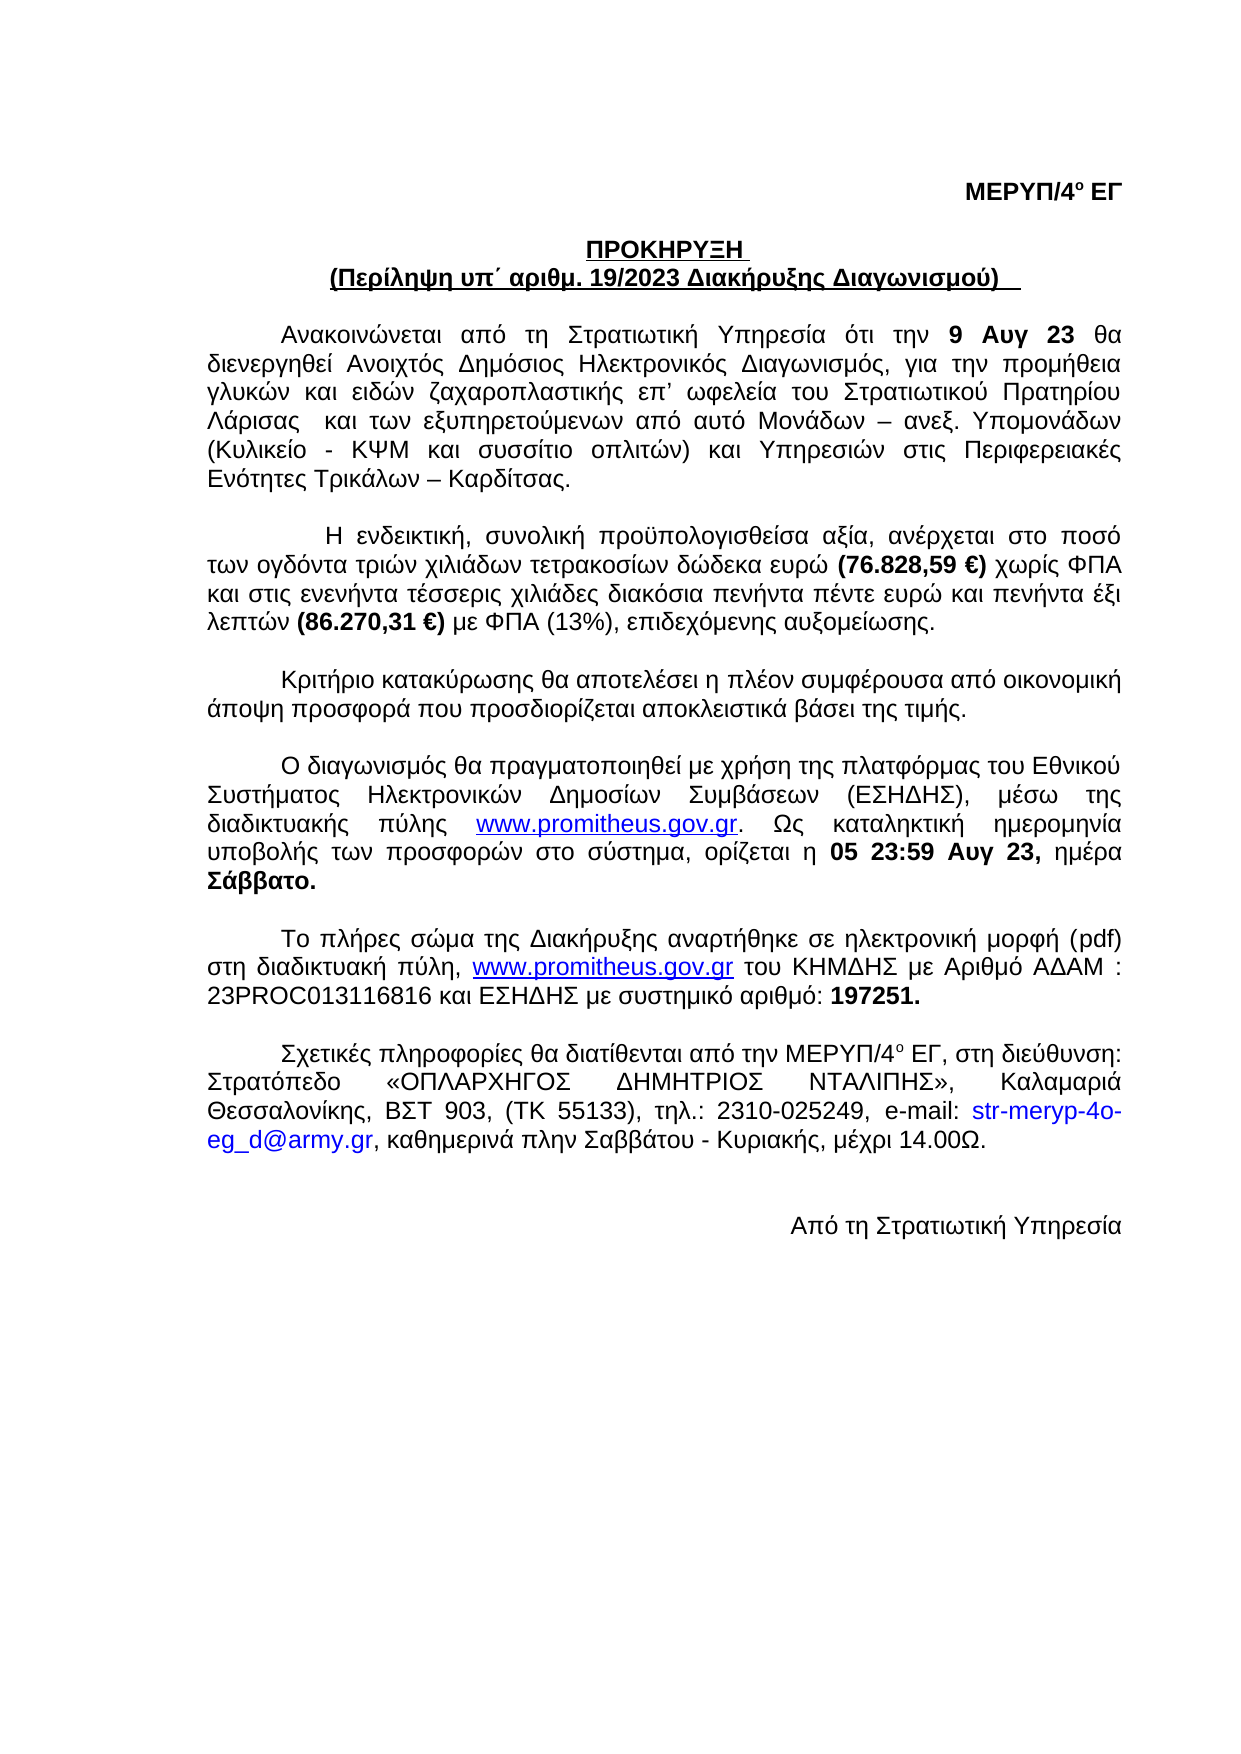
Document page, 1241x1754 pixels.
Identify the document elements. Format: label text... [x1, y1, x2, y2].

text Ο διαγωνισμός θα πραγματοποιηθεί με χρήση της πλατφόρμας του Εθνικού Συστήματος Ηλεκτρονικών Δημοσίων Συμβάσεων (ΕΣΗΔΗΣ), μέσω της διαδικτυακής πύλης www.promitheus.gov.gr. Ως καταληκτική ημερομηνία υποβολής των προσφορών στο σύστημα, ορίζεται η 05 23:59 Αυγ 23, ημέρα Σάββατο. [207, 751, 1122, 895]
text Το πλήρες σώμα της Διακήρυξης αναρτήθηκε σε ηλεκτρονική μορφή (pdf) στη διαδικτυακή πύλη, www.promitheus.gov.gr του ΚΗΜΔΗΣ με Αριθμό ΑΔΑΜ : 23PROC013116816 και ΕΣΗΔΗΣ με συστημικό αριθμό: 197251. [207, 923, 1122, 1010]
text (Περίληψη υπ΄ αριθμ. 19/2023 Διακήρυξης Διαγωνισμού) [207, 263, 1122, 292]
subtitle ΜΕΡΥΠ/4ο ΕΓ [207, 177, 1122, 206]
text Κριτήριο κατακύρωσης θα αποτελέσει η πλέον συμφέρουσα από οικονομική άποψη προσφορά που προσδιορίζεται αποκλειστικά βάσει της τιμής. [207, 665, 1122, 722]
text Από τη Στρατιωτική Υπηρεσία [207, 1211, 1122, 1240]
text Ανακοινώνεται από τη Στρατιωτική Υπηρεσία ότι την 9 Αυγ 23 θα διενεργηθεί Ανοιχτός Δημόσιος Ηλεκτρονικός Διαγωνισμός, για την προμήθεια γλυκών και ειδών ζαχαροπλαστικής επ’ ωφελεία του Στρατιωτικού Πρατηρίου Λάρισας και των εξυπηρετούμενων από αυτό Μονάδων – ανεξ. Υπομονάδων (Κυλικείο - ΚΨΜ και συσσίτιο οπλιτών) και Υπηρεσιών στις Περιφερειακές Ενότητες Τρικάλων – Καρδίτσας. [207, 320, 1122, 492]
text Η ενδεικτική, συνολική προϋπολογισθείσα αξία, ανέρχεται στο ποσό των ογδόντα τριών χιλιάδων τετρακοσίων δώδεκα ευρώ (76.828,59 €) χωρίς ΦΠΑ και στις ενενήντα τέσσερις χιλιάδες διακόσια πενήντα πέντε ευρώ και πενήντα έξι λεπτών (86.270,31 €) με ΦΠΑ (13%), επιδεχόμενης αυξομείωσης. [207, 521, 1122, 636]
text Σχετικές πληροφορίες θα διατίθενται από την ΜΕΡΥΠ/4ο ΕΓ, στη διεύθυνση: Στρατόπεδο «ΟΠΛΑΡΧΗΓΟΣ ΔΗΜΗΤΡΙΟΣ ΝΤΑΛΙΠΗΣ», Καλαμαριά Θεσσαλονίκης, ΒΣΤ 903, (ΤΚ 55133), τηλ.: 2310-025249, e-mail: str-meryp-4o-eg_d@army.gr, καθημερινά πλην Σαββάτου - Κυριακής, μέχρι 14.00Ω. [207, 1038, 1122, 1153]
text ΠΡΟΚΗΡΥΞΗ [207, 235, 1122, 263]
